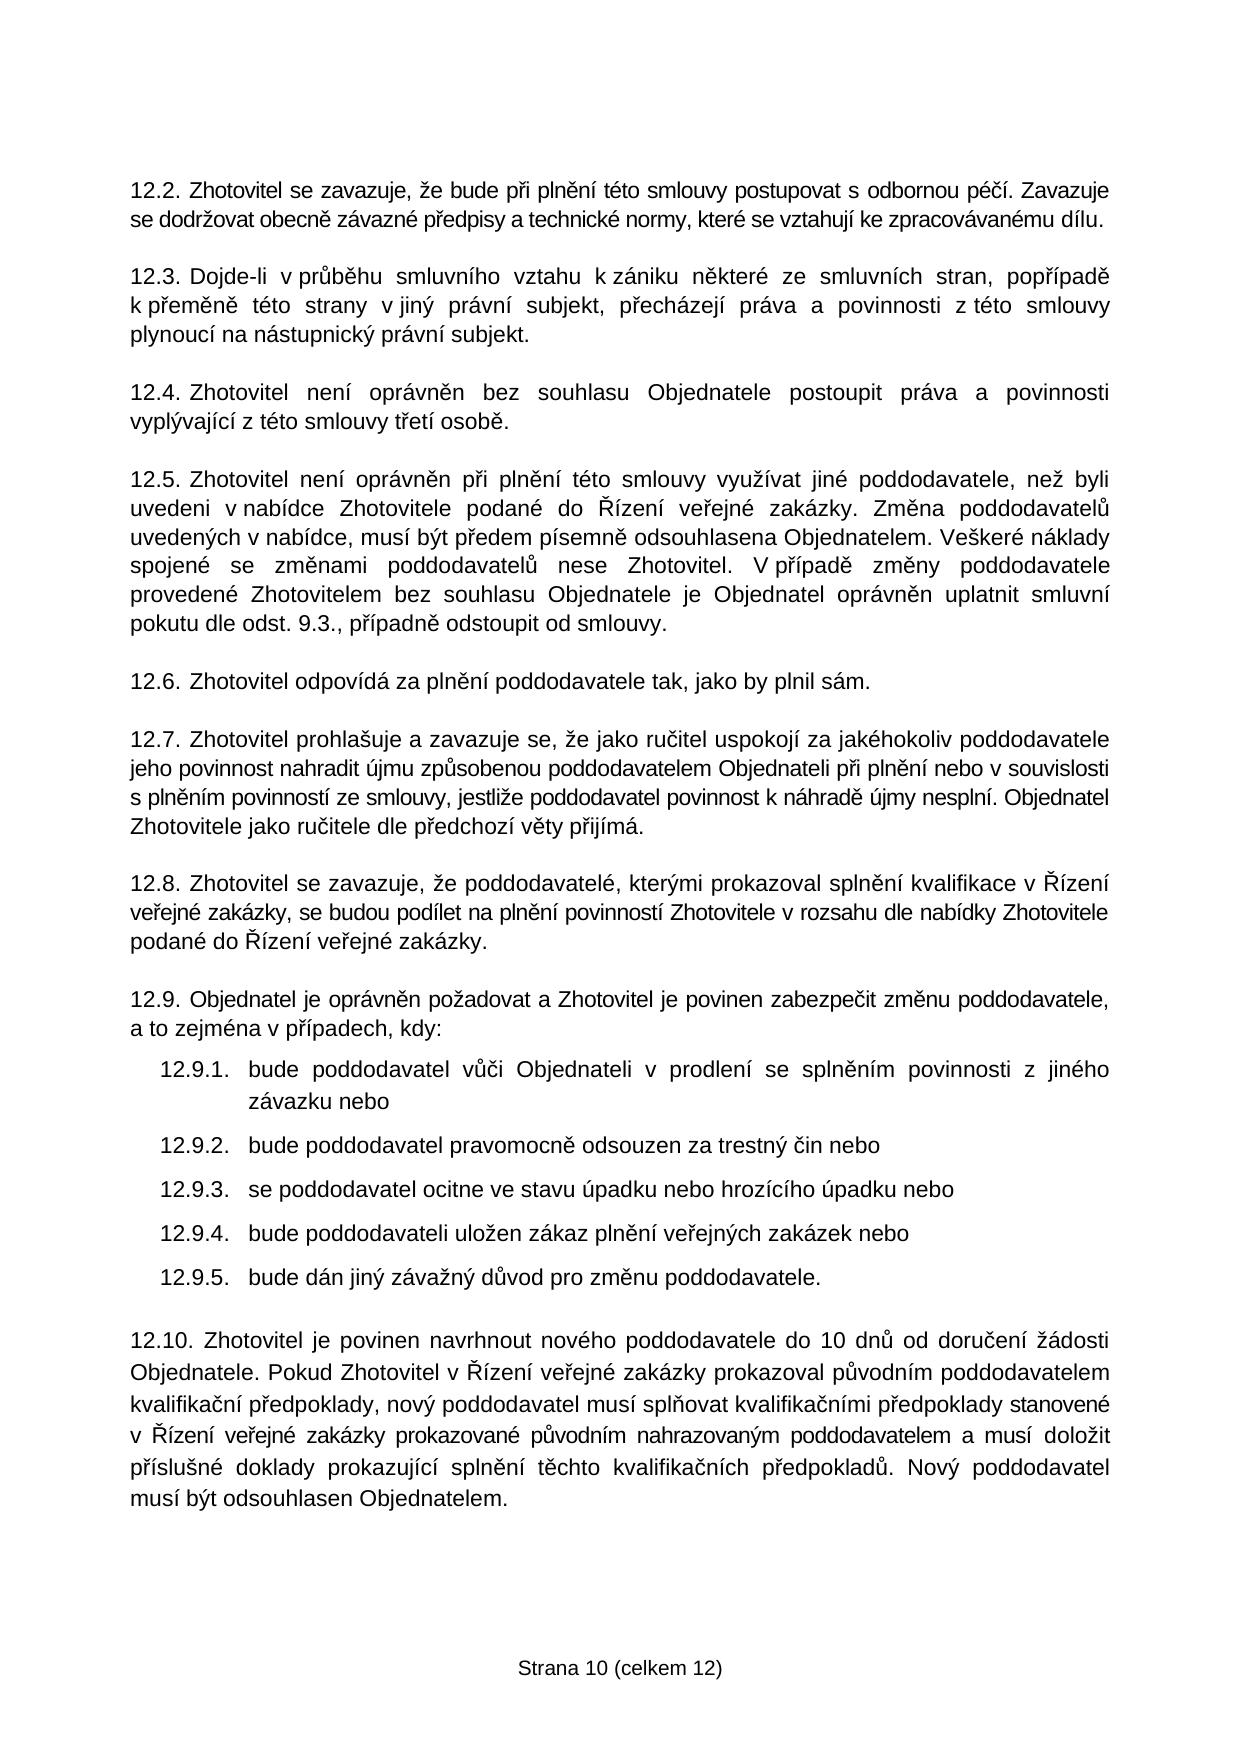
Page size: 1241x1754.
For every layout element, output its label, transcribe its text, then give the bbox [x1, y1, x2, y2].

text 12.9.3. se poddodavatel ocitne ve stavu úpadku nebo hrozícího úpadku nebo [159, 1176, 1110, 1202]
list Zhotovitel prohlašuje a zavazuje se, že jako ručitel uspokojí za jakéhokoliv poddodavatele jeho povinnost nahradit újmu způsobenou poddodavatelem Objednateli při plnění nebo v souvislosti s plněním povinností ze smlouvy, jestliže poddodavatel povinnost k náhradě újmy nesplní. Objednatel Zhotovitele jako ručitele dle předchozí věty přijímá. [130, 726, 1110, 839]
list Dojde-li v průběhu smluvního vztahu k zániku některé ze smluvních stran, popřípadě k přeměně této strany v jiný právní subjekt, přecházejí práva a povinnosti z této smlouvy plynoucí na nástupnický právní subjekt. [130, 263, 1110, 348]
text 12.9.5. bude dán jiný závažný důvod pro změnu poddodavatele. [159, 1264, 1110, 1291]
list Objednatel je oprávněn požadovat a Zhotovitel je povinen zabezpečit změnu poddodavatele, a to zejména v případech, kdy: [130, 986, 1110, 1041]
list Zhotovitel není oprávněn při plnění této smlouvy využívat jiné poddodavatele, než byli uvedeni v nabídce Zhotovitele podané do Řízení veřejné zakázky. Změna poddodavatelů uvedených v nabídce, musí být předem písemně odsouhlasena Objednatelem. Veškeré náklady spojené se změnami poddodavatelů nese Zhotovitel. V případě změny poddodavatele provedené Zhotovitelem bez souhlasu Objednatele je Objednatel oprávněn uplatnit smluvní pokutu dle odst. 9.3., případně odstoupit od smlouvy. [130, 466, 1110, 637]
list Zhotovitel se zavazuje, že bude při plnění této smlouvy postupovat s odbornou péčí. Zavazuje se dodržovat obecně závazné předpisy a technické normy, které se vztahují ke zpracovávanému dílu. [130, 177, 1110, 232]
text 12.9.1. bude poddodavatel vůči Objednateli v prodlení se splněním povinnosti z jiného závazku nebo [159, 1056, 1110, 1114]
list Zhotovitel se zavazuje, že poddodavatelé, kterými prokazoval splnění kvalifikace v Řízení veřejné zakázky, se budou podílet na plnění povinností Zhotovitele v rozsahu dle nabídky Zhotovitele podané do Řízení veřejné zakázky. [130, 870, 1110, 955]
list Zhotovitel odpovídá za plnění poddodavatele tak, jako by plnil sám. [130, 668, 1110, 694]
list Zhotovitel není oprávněn bez souhlasu Objednatele postoupit práva a povinnosti vyplývající z této smlouvy třetí osobě. [130, 379, 1110, 434]
text 12.9.4. bude poddodavateli uložen zákaz plnění veřejných zakázek nebo [159, 1220, 1110, 1247]
list Zhotovitel je povinen navrhnout nového poddodavatele do 10 dnů od doručení žádosti Objednatele. Pokud Zhotovitel v Řízení veřejné zakázky prokazoval původním poddodavatelem kvalifikační předpoklady, nový poddodavatel musí splňovat kvalifikačními předpoklady stanovené v Řízení veřejné zakázky prokazované původním nahrazovaným poddodavatelem a musí doložit příslušné doklady prokazující splnění těchto kvalifikačních předpokladů. Nový poddodavatel musí být odsouhlasen Objednatelem. [130, 1327, 1110, 1512]
text 12.9.2. bude poddodavatel pravomocně odsouzen za trestný čin nebo [159, 1132, 1110, 1158]
